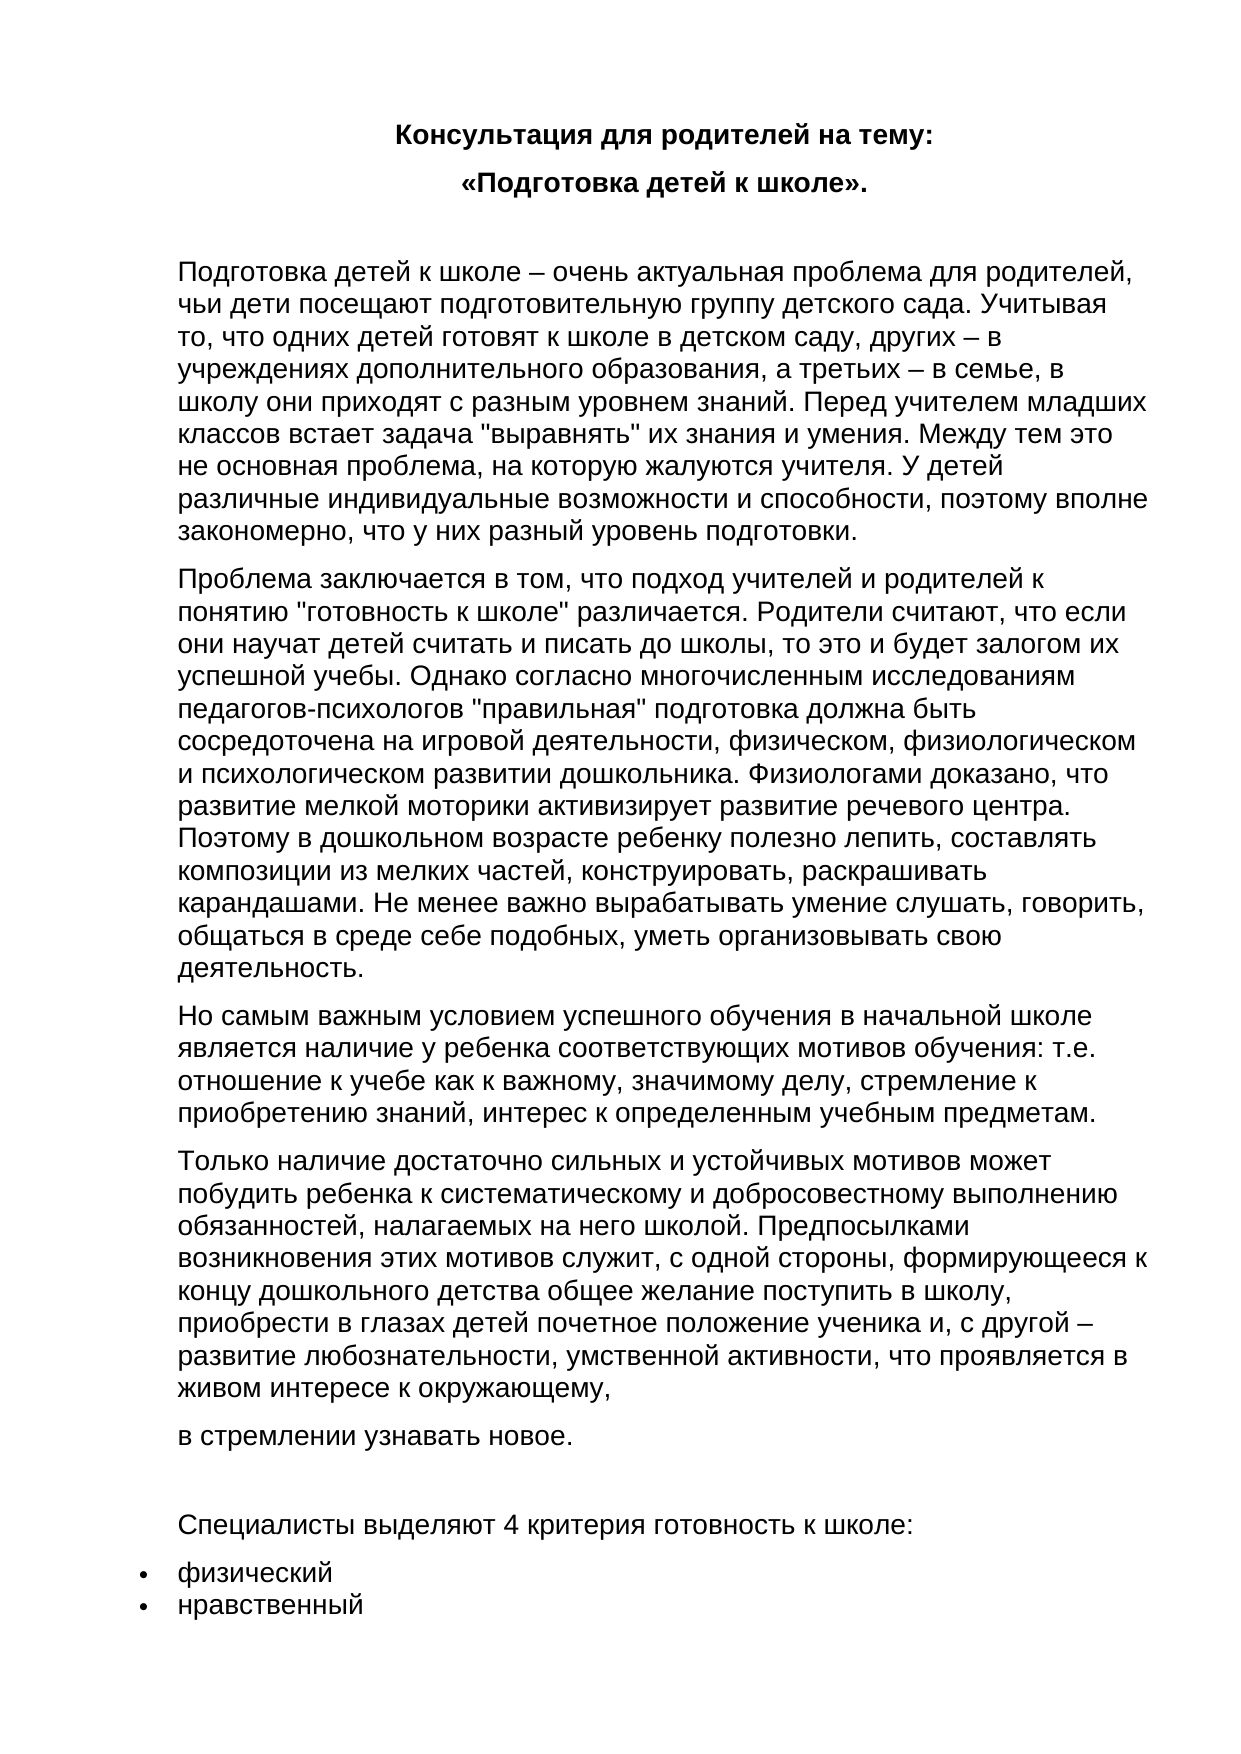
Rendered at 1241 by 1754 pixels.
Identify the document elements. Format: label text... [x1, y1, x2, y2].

text Подготовка детей к школе – очень актуальная проблема для родителей, чьи дети посещают подготовительную группу детского сада. Учитывая то, что одних детей готовят к школе в детском саду, других – в учреждениях дополнительного образования, а третьих – в семье, в школу они приходят с разным уровнем знаний. Перед учителем младших классов встает задача "выравнять" их знания и умения. Между тем это не основная проблема, на которую жалуются учителя. У детей различные индивидуальные возможности и способности, поэтому вполне закономерно, что у них разный уровень подготовки. [177, 255, 1152, 547]
text Специалисты выделяют 4 критерия готовность к школе: [177, 1508, 1152, 1540]
text Проблема заключается в том, что подход учителей и родителей к понятию "готовность к школе" различается. Родители считают, что если они научат детей считать и писать до школы, то это и будет залогом их успешной учебы. Однако согласно многочисленным исследованиям педагогов-психологов "правильная" подготовка должна быть сосредоточена на игровой деятельности, физическом, физиологическом и психологическом развитии дошкольника. Физиологами доказано, что развитие мелкой моторики активизирует развитие речевого центра. Поэтому в дошкольном возрасте ребенку полезно лепить, составлять композиции из мелких частей, конструировать, раскрашивать карандашами. Не менее важно вырабатывать умение слушать, говорить, общаться в среде себе подобных, уметь организовывать свою деятельность. [177, 562, 1152, 983]
text Консультация для родителей на тему: [177, 118, 1152, 151]
text Только наличие достаточно сильных и устойчивых мотивов может побудить ребенка к систематическому и добросовестному выполнению обязанностей, налагаемых на него школой. Предпосылками возникновения этих мотивов служит, с одной стороны, формирующееся к концу дошкольного детства общее желание поступить в школу, приобрести в глазах детей почетное положение ученика и, с другой – развитие любознательности, умственной активности, что проявляется в живом интересе к окружающему, [177, 1144, 1152, 1403]
text Но самым важным условием успешного обучения в начальной школе является наличие у ребенка соответствующих мотивов обучения: т.е. отношение к учебе как к важному, значимому делу, стремление к приобретению знаний, интерес к определенным учебным предметам. [177, 999, 1152, 1128]
list физический [140, 1556, 1152, 1588]
text в стремлении узнавать новое. [177, 1419, 1152, 1451]
text «Подготовка детей к школе». [177, 166, 1152, 198]
list нравственный [140, 1588, 1152, 1621]
